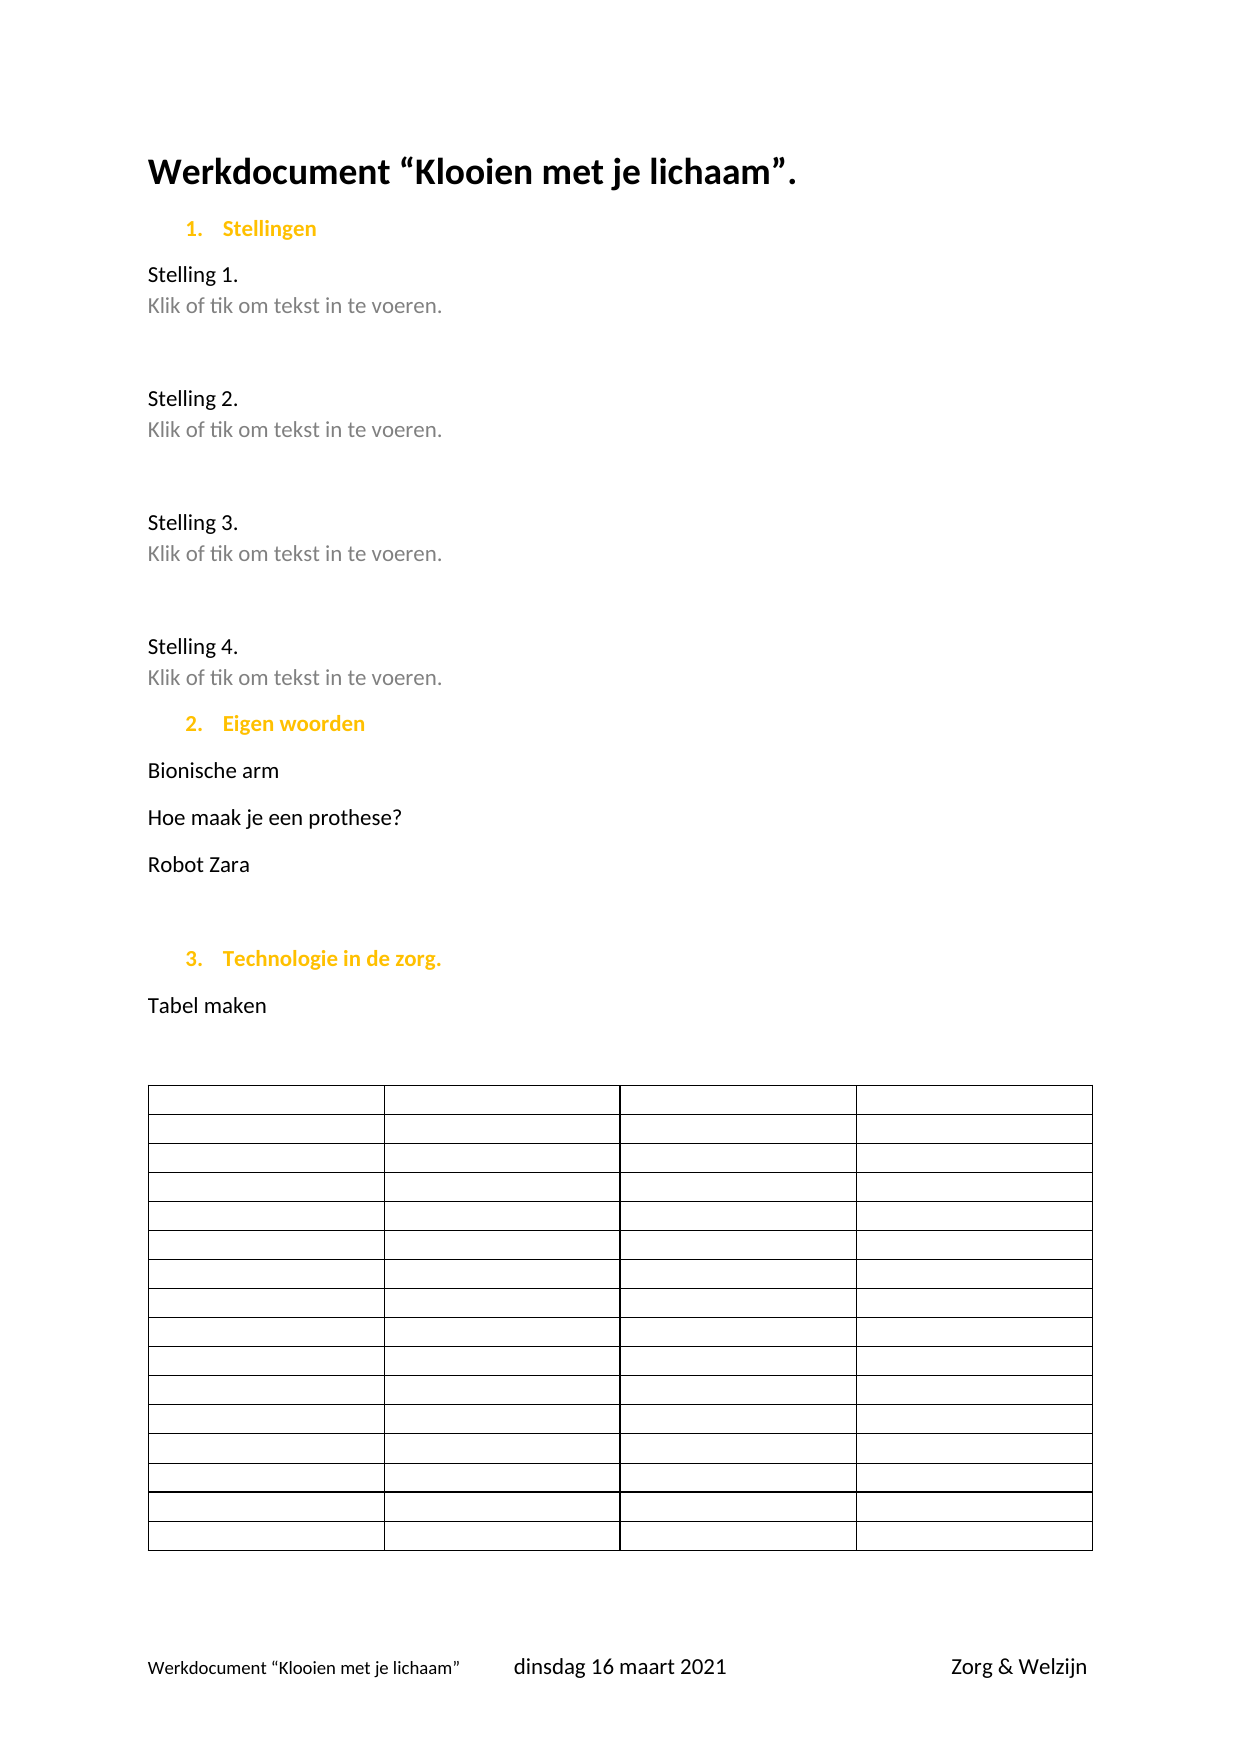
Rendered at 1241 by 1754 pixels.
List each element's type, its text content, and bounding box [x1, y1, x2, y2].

text Stelling 2. [148, 384, 1093, 443]
table_cell [149, 1318, 384, 1346]
table_cell [385, 1260, 619, 1288]
list Stellingen [185, 214, 1093, 242]
table_cell [857, 1144, 1092, 1172]
table_cell [857, 1347, 1092, 1375]
table_cell [621, 1173, 856, 1201]
table_cell [621, 1231, 856, 1259]
text Hoe maak je een prothese? [148, 803, 1093, 831]
table_cell [621, 1464, 856, 1491]
table_cell [149, 1173, 384, 1201]
table_cell [385, 1522, 619, 1549]
table_cell [621, 1289, 856, 1317]
table_cell [621, 1144, 856, 1172]
table_header [149, 1086, 384, 1114]
table_cell [857, 1260, 1092, 1288]
table_cell [385, 1231, 619, 1259]
table_cell [149, 1347, 384, 1375]
table_cell [857, 1376, 1092, 1404]
table_cell [621, 1434, 856, 1462]
table_cell [857, 1522, 1092, 1549]
text Stelling 3. [148, 508, 1093, 567]
table_cell [385, 1493, 619, 1521]
table_cell [149, 1202, 384, 1230]
table_cell [149, 1289, 384, 1317]
table_cell [857, 1173, 1092, 1201]
table_cell [857, 1202, 1092, 1230]
table_cell [621, 1318, 856, 1346]
text Werkdocument “Klooien met je lichaam”. [148, 148, 1093, 193]
table_cell [621, 1202, 856, 1230]
table_cell [621, 1493, 856, 1521]
table_cell [857, 1318, 1092, 1346]
list Eigen woorden [185, 709, 1093, 738]
table_header [385, 1086, 619, 1114]
table_cell [149, 1464, 384, 1491]
table_cell [149, 1144, 384, 1172]
table_cell [385, 1405, 619, 1433]
table_cell [149, 1231, 384, 1259]
table_cell [621, 1347, 856, 1375]
table_cell [857, 1289, 1092, 1317]
table_cell [149, 1115, 384, 1143]
text Tabel maken [148, 991, 1093, 1019]
table_cell [857, 1434, 1092, 1462]
table_header [621, 1086, 856, 1114]
table_cell [385, 1173, 619, 1201]
table_cell [149, 1493, 384, 1521]
table_cell [149, 1405, 384, 1433]
table_cell [385, 1464, 619, 1491]
table_cell [857, 1405, 1092, 1433]
table_cell [385, 1144, 619, 1172]
table_cell [385, 1115, 619, 1143]
table_cell [385, 1376, 619, 1404]
table_cell [149, 1434, 384, 1462]
text Stelling 4. [148, 632, 1093, 691]
table_cell [621, 1405, 856, 1433]
table_cell [857, 1115, 1092, 1143]
text Stelling 1. [148, 261, 1093, 319]
table_cell [857, 1493, 1092, 1521]
table_cell [621, 1260, 856, 1288]
table_cell [385, 1318, 619, 1346]
table_cell [385, 1434, 619, 1462]
table_cell [621, 1376, 856, 1404]
list Technologie in de zorg. [185, 944, 1093, 972]
table_cell [621, 1522, 856, 1549]
table_cell [149, 1376, 384, 1404]
text Bionische arm [148, 756, 1093, 784]
table_header [857, 1086, 1092, 1114]
text Robot Zara [148, 850, 1093, 878]
table_cell [385, 1202, 619, 1230]
table_cell [149, 1260, 384, 1288]
table_cell [385, 1347, 619, 1375]
table_cell [857, 1464, 1092, 1491]
table_cell [621, 1115, 856, 1143]
table_cell [385, 1289, 619, 1317]
table_cell [149, 1522, 384, 1549]
table_cell [857, 1231, 1092, 1259]
